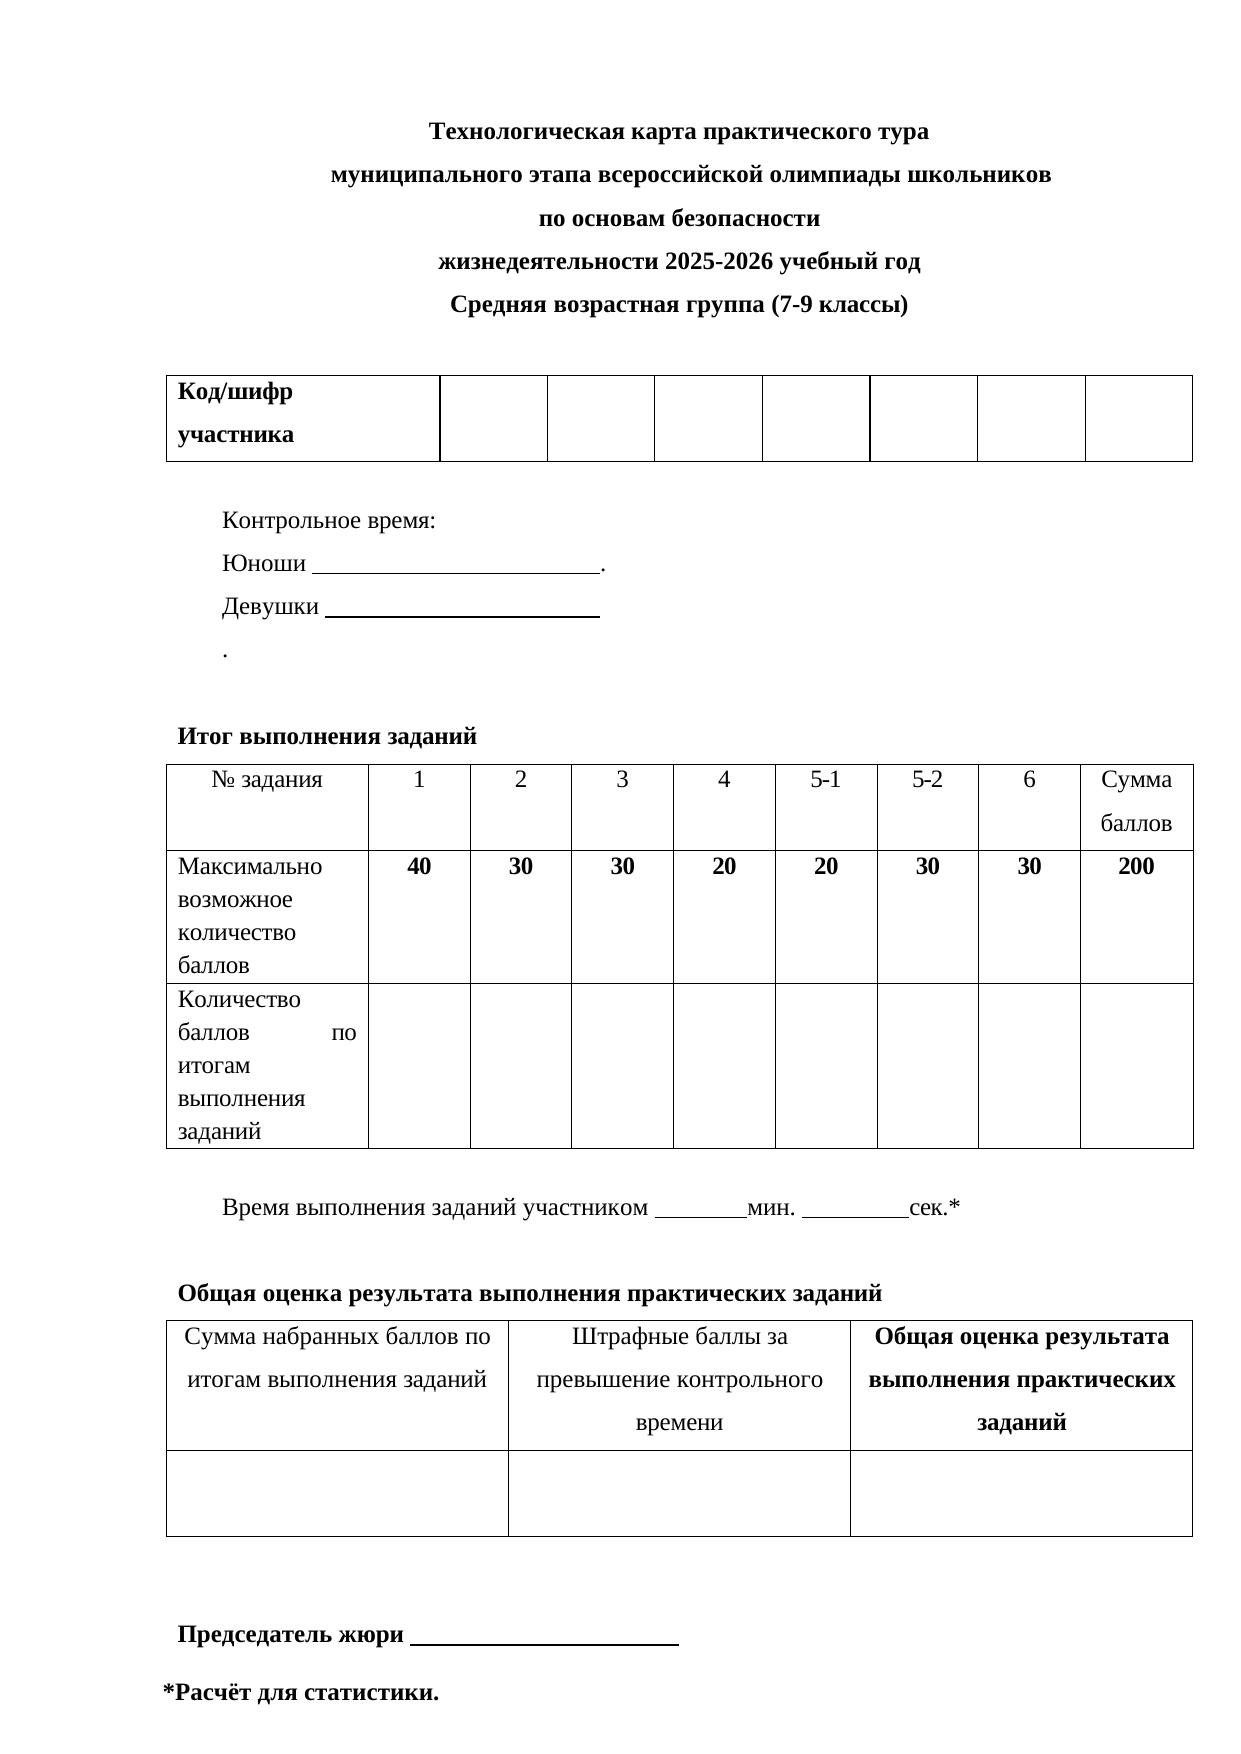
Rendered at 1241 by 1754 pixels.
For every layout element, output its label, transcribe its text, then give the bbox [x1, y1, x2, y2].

table_cell [1081, 984, 1193, 1148]
table_cell [369, 984, 470, 1148]
table_cell [674, 984, 775, 1148]
table_header [1086, 376, 1192, 461]
table_cell [167, 1451, 508, 1536]
table_header [548, 376, 654, 461]
table_cell 30 [471, 851, 571, 983]
table_cell [509, 1451, 850, 1536]
table_header 2 [471, 765, 571, 850]
table_header [978, 376, 1085, 461]
text Средняя возрастная группа (7-9 классы) [162, 289, 1196, 318]
text Председатель жюри [177, 1619, 1196, 1648]
table_header 4 [674, 765, 775, 850]
table_header Общая оценка результата выполнения практических заданий [851, 1321, 1192, 1449]
table_cell [572, 984, 673, 1148]
table_cell 30 [979, 851, 1080, 983]
text Контрольное время: [222, 505, 1196, 533]
table_header [871, 376, 977, 461]
table_cell 200 [1081, 851, 1193, 983]
table_header 6 [979, 765, 1080, 850]
table_cell Количество баллов по итогам выполнения заданий [167, 984, 368, 1148]
table_header 3 [572, 765, 673, 850]
table_cell [851, 1451, 1192, 1536]
table_header [655, 376, 762, 461]
table_header [441, 376, 547, 461]
table_header № задания [167, 765, 368, 850]
text по основам безопасности жизнедеятельности 2025-2026 учебный год [425, 203, 934, 274]
table_cell 30 [572, 851, 673, 983]
text Технологическая карта практического тура муниципального этапа всероссийской олимпиады школьников [331, 116, 1095, 188]
text Юноши . Девушки . [222, 548, 607, 663]
text *Расчёт для статистики. [162, 1677, 1196, 1706]
table_header 5-2 [878, 765, 978, 850]
text Общая оценка результата выполнения практических заданий [177, 1278, 1196, 1307]
table_header Сумма баллов [1081, 765, 1193, 850]
table_header 5-1 [776, 765, 877, 850]
table_cell [776, 984, 877, 1148]
table_header [763, 376, 869, 461]
text Итог выполнения заданий [177, 721, 1196, 750]
table_header 1 [369, 765, 470, 850]
table_cell [979, 984, 1080, 1148]
table_header Штрафные баллы за превышение контрольного времени [509, 1321, 850, 1449]
table_cell 20 [776, 851, 877, 983]
table_cell 40 [369, 851, 470, 983]
text Время выполнения заданий участником мин. сек.* [222, 1192, 1196, 1220]
table_cell [878, 984, 978, 1148]
table_header Код/шифр участника [167, 376, 439, 461]
table_cell [471, 984, 571, 1148]
table_cell Максимально возможное количество баллов [167, 851, 368, 983]
table_header Сумма набранных баллов по итогам выполнения заданий [167, 1321, 508, 1449]
table_cell 20 [674, 851, 775, 983]
table_cell 30 [878, 851, 978, 983]
